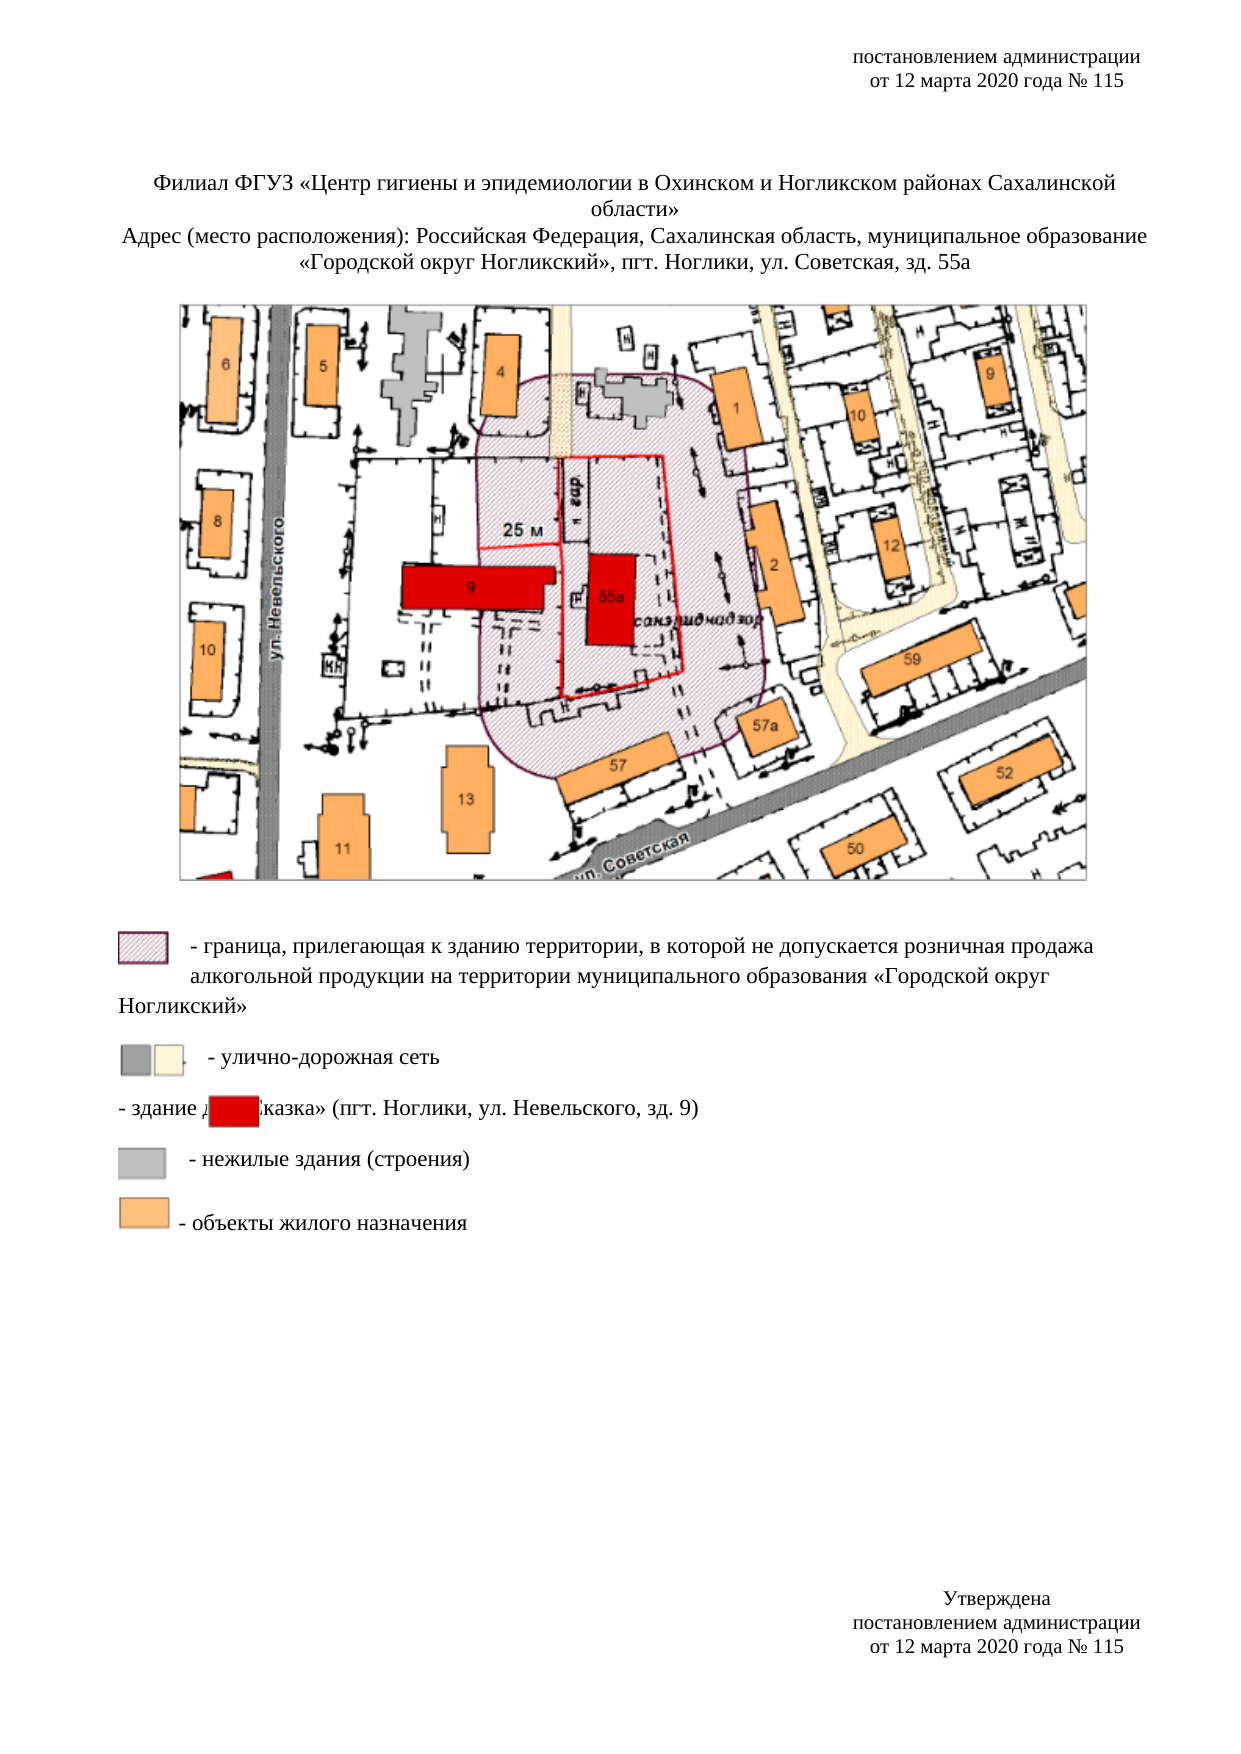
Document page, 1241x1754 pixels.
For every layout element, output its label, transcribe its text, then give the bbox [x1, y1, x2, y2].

picture [118, 931, 172, 968]
text Утверждена [842, 1586, 1152, 1610]
text - нежилые здания (строения) [170, 1145, 1152, 1172]
picture [118, 1196, 173, 1231]
picture [118, 1145, 170, 1185]
picture [118, 1043, 189, 1080]
text постановлением администрации [842, 1610, 1152, 1634]
picture [207, 1094, 261, 1131]
text - граница, прилегающая к зданию территории, в которой не допускается розничная продажа алкогольной продукции на территории муниципального образования «Городской округ Ногликский» [118, 932, 1152, 1018]
text от 12 марта 2020 года № 115 [842, 1634, 1152, 1658]
text - улично-дорожная сеть [189, 1043, 1152, 1069]
picture [178, 301, 1092, 881]
text Адрес (место расположения): Российская Федерация, Сахалинская область, муниципальное образование «Городской округ Ногликский», пгт. Ноглики, ул. Советская, зд. 55а [118, 222, 1152, 274]
text - объекты жилого назначения [118, 1196, 1152, 1236]
text постановлением администрации [842, 44, 1152, 68]
text - здание д/с «Сказка» (пгт. Ноглики, ул. Невельского, зд. 9) [261, 1094, 1152, 1121]
text Филиал ФГУЗ «Центр гигиены и эпидемиологии в Охинском и Ногликском районах Сахалинской области» [118, 169, 1152, 222]
text от 12 марта 2020 года № 115 [842, 68, 1152, 92]
